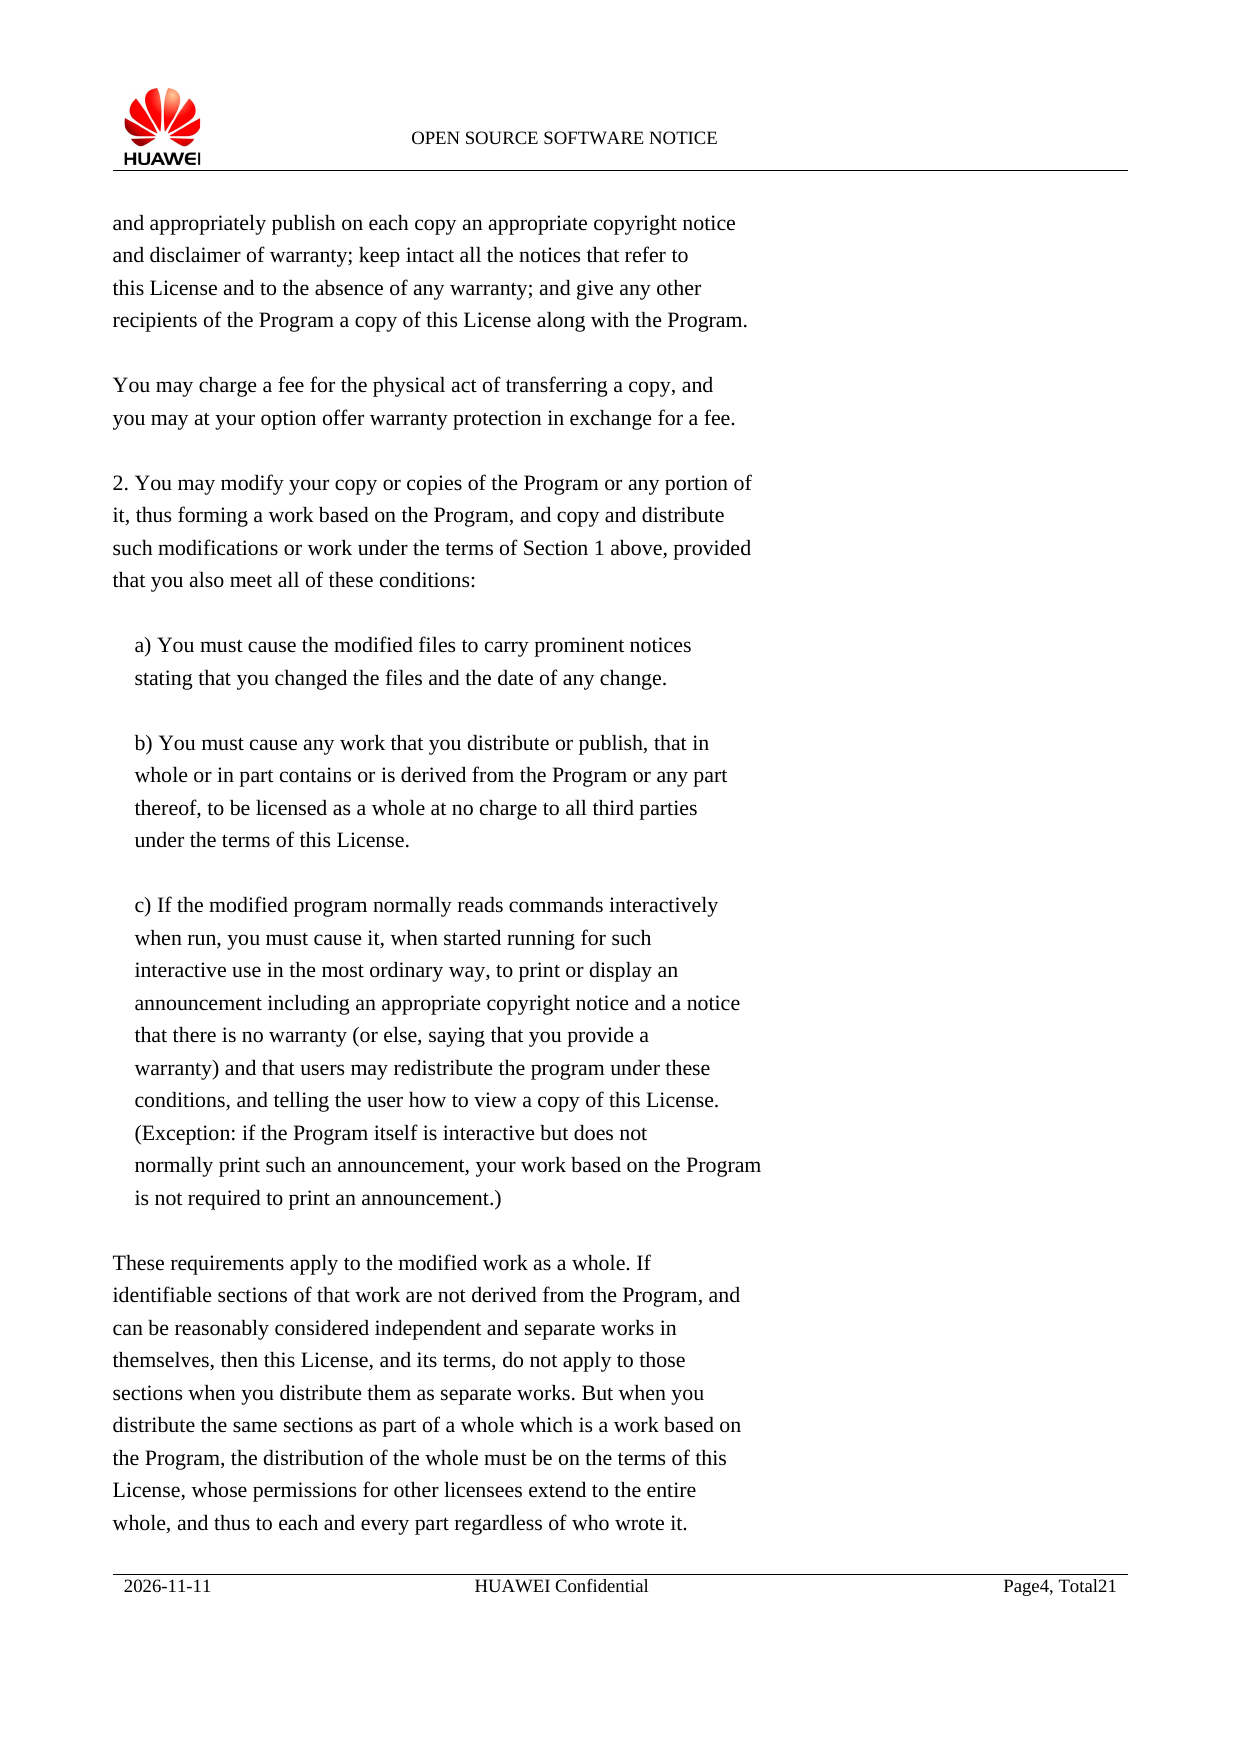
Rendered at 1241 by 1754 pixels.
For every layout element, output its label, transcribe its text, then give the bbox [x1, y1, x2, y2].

text the Program, the distribution of the whole must be on the terms of this [112, 1441, 1128, 1474]
text identifiable sections of that work are not derived from the Program, and [112, 1279, 1128, 1311]
text You may charge a fee for the physical act of transferring a copy, and [112, 369, 1128, 401]
text such modifications or work under the terms of Section 1 above, provided [112, 531, 1128, 564]
text conditions, and telling the user how to view a copy of this License. [112, 1084, 1128, 1116]
text that there is no warranty (or else, saying that you provide a [112, 1019, 1128, 1051]
text thereof, to be licensed as a whole at no charge to all third parties [112, 791, 1128, 824]
text b) You must cause any work that you distribute or publish, that in [112, 726, 1128, 759]
text normally print such an announcement, your work based on the Program [112, 1149, 1128, 1181]
text distribute the same sections as part of a whole which is a work based on [112, 1409, 1128, 1441]
text can be reasonably considered independent and separate works in [112, 1311, 1128, 1344]
text interactive use in the most ordinary way, to print or display an [112, 954, 1128, 986]
text and disclaimer of warranty; keep intact all the notices that refer to [112, 239, 1128, 271]
text and appropriately publish on each copy an appropriate copyright notice [112, 206, 1128, 239]
text you may at your option offer warranty protection in exchange for a fee. [112, 401, 1128, 434]
text recipients of the Program a copy of this License along with the Program. [112, 304, 1128, 336]
text (Exception: if the Program itself is interactive but does not [112, 1116, 1128, 1149]
text a) You must cause the modified files to carry prominent notices [112, 629, 1128, 661]
text warranty) and that users may redistribute the program under these [112, 1051, 1128, 1084]
picture [124, 88, 201, 165]
text it, thus forming a work based on the Program, and copy and distribute [112, 499, 1128, 531]
text These requirements apply to the modified work as a whole. If [112, 1246, 1128, 1279]
text is not required to print an announcement.) [112, 1181, 1128, 1214]
text c) If the modified program normally reads commands interactively [112, 889, 1128, 921]
text this License and to the absence of any warranty; and give any other [112, 271, 1128, 304]
text themselves, then this License, and its terms, do not apply to those [112, 1344, 1128, 1376]
text whole or in part contains or is derived from the Program or any part [112, 759, 1128, 791]
text License, whose permissions for other licensees extend to the entire [112, 1474, 1128, 1506]
text stating that you changed the files and the date of any change. [112, 661, 1128, 694]
text that you also meet all of these conditions: [112, 564, 1128, 596]
text when run, you must cause it, when started running for such [112, 921, 1128, 954]
text under the terms of this License. [112, 824, 1128, 856]
text whole, and thus to each and every part regardless of who wrote it. [112, 1506, 1128, 1539]
text announcement including an appropriate copyright notice and a notice [112, 986, 1128, 1019]
text sections when you distribute them as separate works. But when you [112, 1376, 1128, 1409]
text 2. You may modify your copy or copies of the Program or any portion of [112, 466, 1128, 499]
